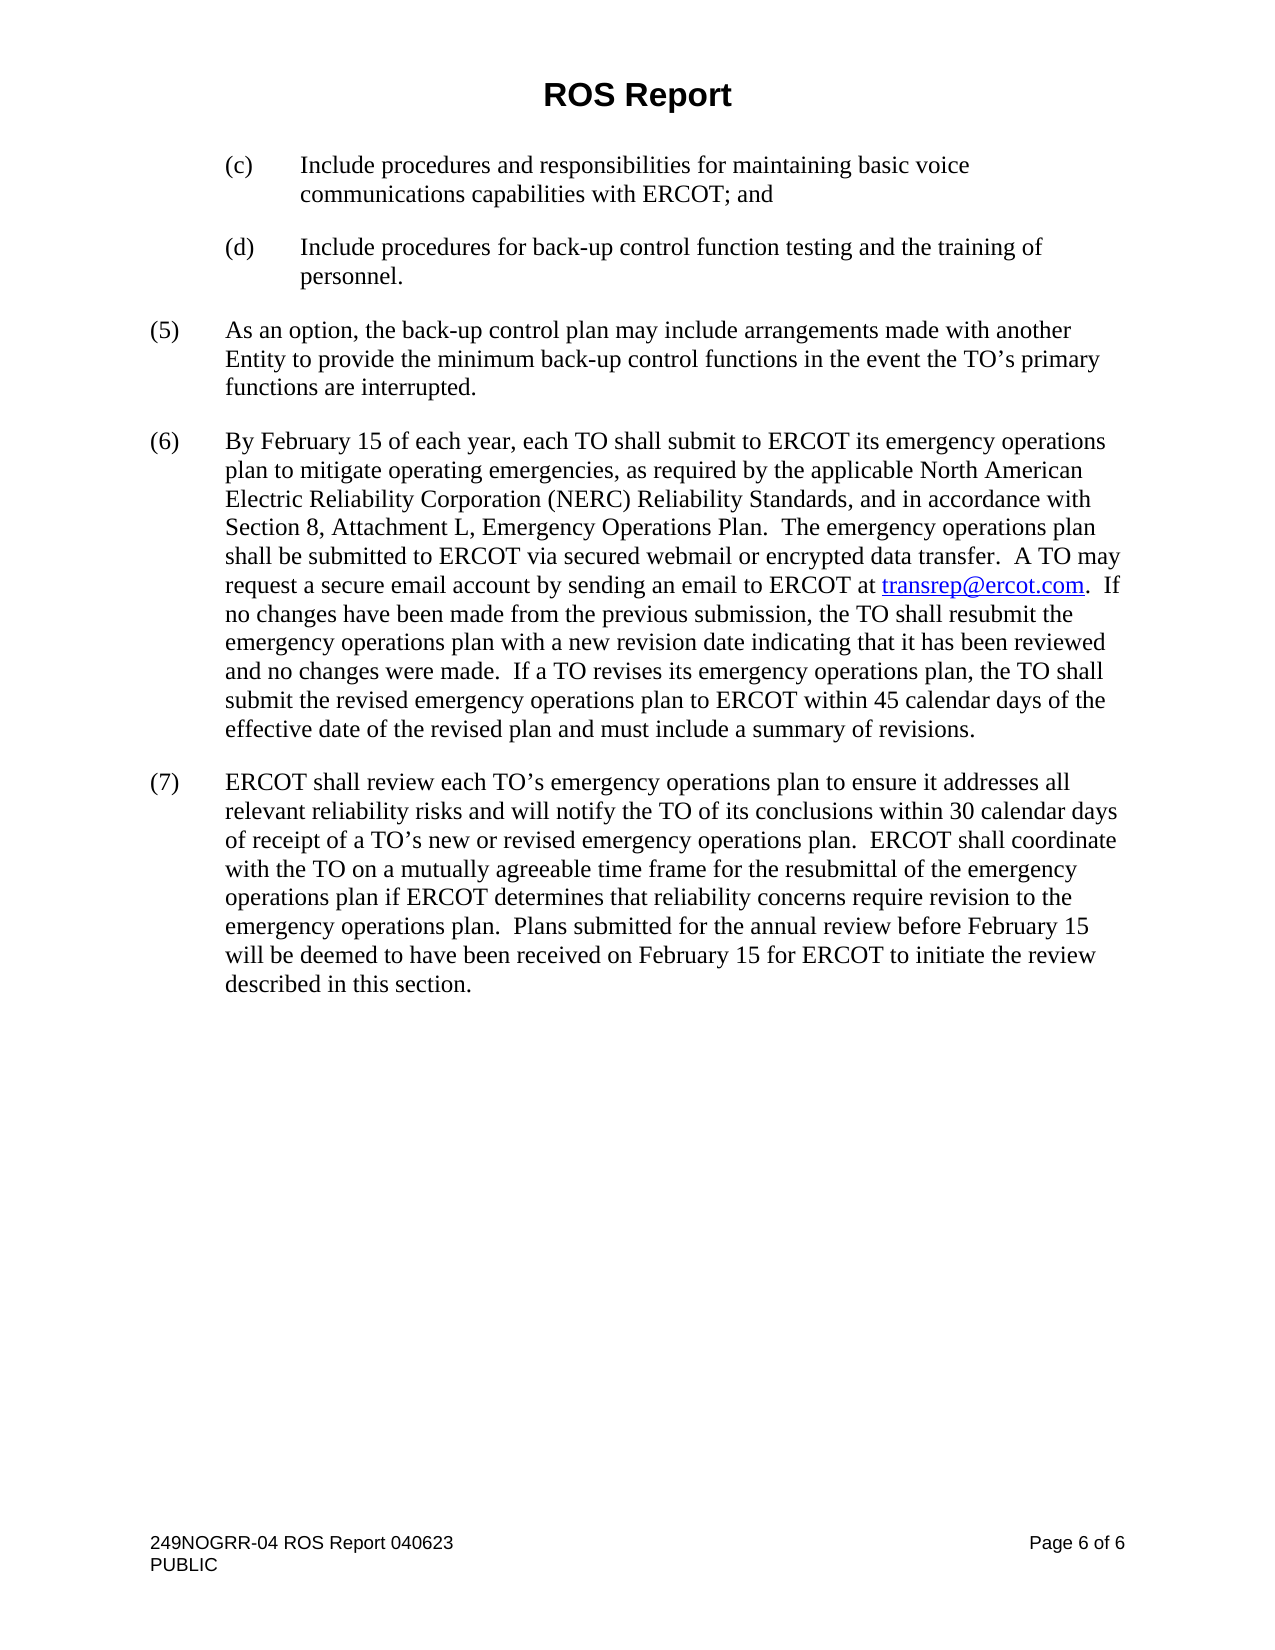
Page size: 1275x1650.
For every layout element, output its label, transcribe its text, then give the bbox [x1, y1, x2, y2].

text (7) ERCOT shall review each TO’s emergency operations plan to ensure it addresses all relevant reliability risks and will notify the TO of its conclusions within 30 calendar days of receipt of a TO’s new or revised emergency operations plan. ERCOT shall coordinate with the TO on a mutually agreeable time frame for the resubmittal of the emergency operations plan if ERCOT determines that reliability concerns require revision to the emergency operations plan. Plans submitted for the annual review before February 15 will be deemed to have been received on February 15 for ERCOT to initiate the review described in this section. [150, 767, 1125, 997]
list (d) Include procedures for back-up control function testing and the training of personnel. [225, 232, 1125, 290]
list (c) Include procedures and responsibilities for maintaining basic voice communications capabilities with ERCOT; and [225, 150, 1125, 207]
text (5) As an option, the back-up control plan may include arrangements made with another Entity to provide the minimum back-up control functions in the event the TO’s primary functions are interrupted. [150, 315, 1125, 401]
text (6) By February 15 of each year, each TO shall submit to ERCOT its emergency operations plan to mitigate operating emergencies, as required by the applicable North American Electric Reliability Corporation (NERC) Reliability Standards, and in accordance with Section 8, Attachment L, Emergency Operations Plan. The emergency operations plan shall be submitted to ERCOT via secured webmail or encrypted data transfer. A TO may request a secure email account by sending an email to ERCOT at transrep@ercot.com. If no changes have been made from the previous submission, the TO shall resubmit the emergency operations plan with a new revision date indicating that it has been reviewed and no changes were made. If a TO revises its emergency operations plan, the TO shall submit the revised emergency operations plan to ERCOT within 45 calendar days of the effective date of the revised plan and must include a summary of revisions. [150, 426, 1125, 742]
